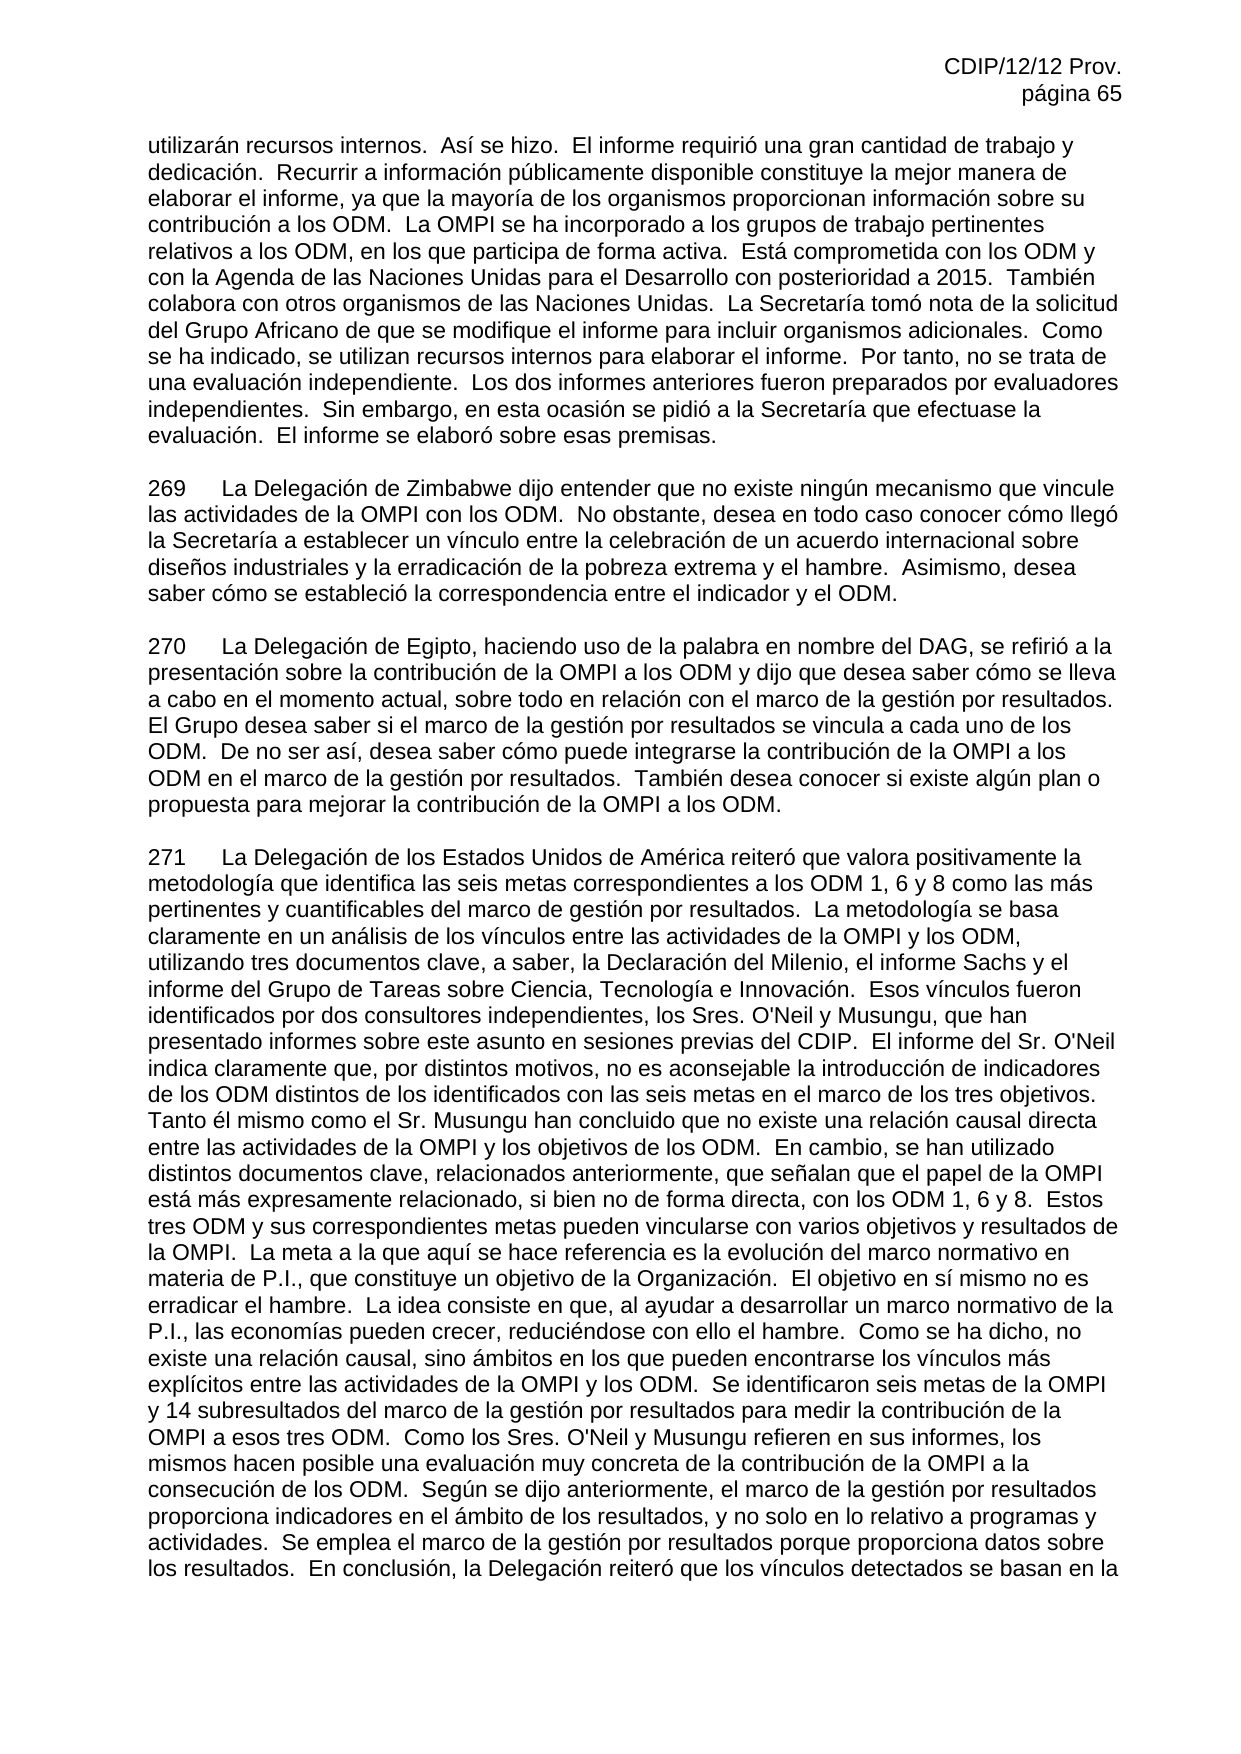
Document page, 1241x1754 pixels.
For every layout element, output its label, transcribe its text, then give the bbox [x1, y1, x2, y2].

text La Delegación de Zimbabwe dijo entender que no existe ningún mecanismo que vincule las actividades de la OMPI con los ODM. No obstante, desea en todo caso conocer cómo llegó la Secretaría a establecer un vínculo entre la celebración de un acuerdo internacional sobre diseños industriales y la erradicación de la pobreza extrema y el hambre. Asimismo, desea saber cómo se estableció la correspondencia entre el indicador y el ODM. [148, 475, 1122, 607]
text La Delegación de Egipto, haciendo uso de la palabra en nombre del DAG, se refirió a la presentación sobre la contribución de la OMPI a los ODM y dijo que desea saber cómo se lleva a cabo en el momento actual, sobre todo en relación con el marco de la gestión por resultados. El Grupo desea saber si el marco de la gestión por resultados se vincula a cada uno de los ODM. De no ser así, desea saber cómo puede integrarse la contribución de la OMPI a los ODM en el marco de la gestión por resultados. También desea conocer si existe algún plan o propuesta para mejorar la contribución de la OMPI a los ODM. [148, 633, 1122, 817]
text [148, 132, 1122, 448]
